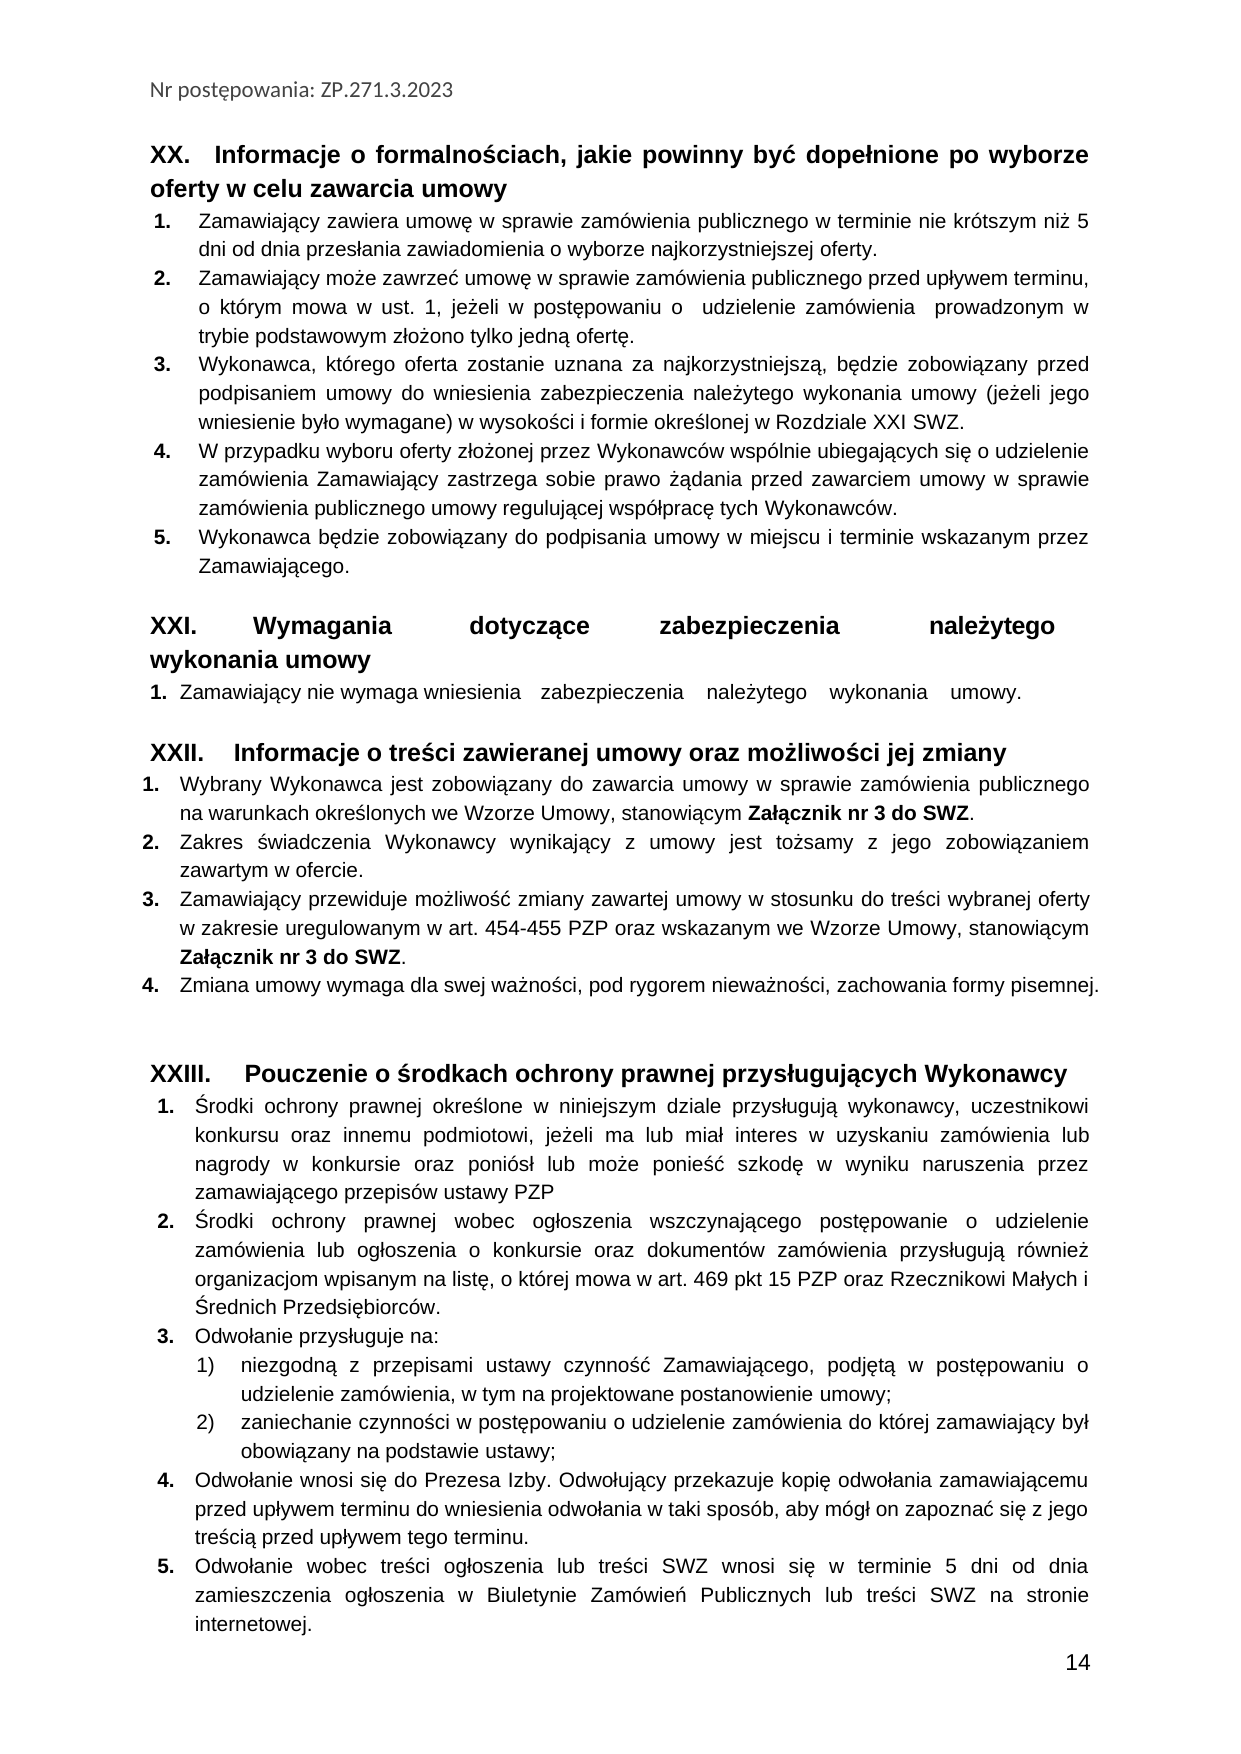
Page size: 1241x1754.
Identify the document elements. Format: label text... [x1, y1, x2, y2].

list Odwołanie przysługuje na: [157, 1324, 1103, 1348]
subtitle Wymagania dotyczące zabezpieczenia należytego wykonania umowy [150, 611, 1090, 674]
subtitle Pouczenie o środkach ochrony prawnej przysługujących Wykonawcy [150, 1059, 1090, 1088]
list Odwołanie wnosi się do Prezesa Izby. Odwołujący przekazuje kopię odwołania zamawiającemu przed upływem terminu do wniesienia odwołania w taki sposób, aby mógł on zapoznać się z jego treścią przed upływem tego terminu. [157, 1468, 1090, 1549]
list Wykonawca będzie zobowiązany do podpisania umowy w miejscu i terminie wskazanym przez Zamawiającego. [154, 525, 1090, 577]
list Wybrany Wykonawca jest zobowiązany do zawarcia umowy w sprawie zamówienia publicznego na warunkach określonych we Wzorze Umowy, stanowiącym Załącznik nr 3 do SWZ. [142, 772, 1090, 825]
list Zamawiający przewiduje możliwość zmiany zawartej umowy w stosunku do treści wybranej oferty w zakresie uregulowanym w art. 454-455 PZP oraz wskazanym we Wzorze Umowy, stanowiącym Załącznik nr 3 do SWZ. [142, 887, 1090, 968]
list Środki ochrony prawnej wobec ogłoszenia wszczynającego postępowanie o udzielenie zamówienia lub ogłoszenia o konkursie oraz dokumentów zamówienia przysługują również organizacjom wpisanym na listę, o której mowa w art. 469 pkt 15 PZP oraz Rzecznikowi Małych i Średnich Przedsiębiorców. [157, 1209, 1090, 1319]
list Zamawiający zawiera umowę w sprawie zamówienia publicznego w terminie nie krótszym niż 5 dni od dnia przesłania zawiadomienia o wyborze najkorzystniejszej oferty. [154, 208, 1089, 261]
list Zmiana umowy wymaga dla swej ważności, pod rygorem nieważności, zachowania formy pisemnej. [142, 973, 1103, 997]
list Zamawiający może zawrzeć umowę w sprawie zamówienia publicznego przed upływem terminu, o którym mowa w ust. 1, jeżeli w postępowaniu o udzielenie zamówienia prowadzonym w trybie podstawowym złożono tylko jedną ofertę. [154, 266, 1090, 347]
list zaniechanie czynności w postępowaniu o udzielenie zamówienia do której zamawiający był obowiązany na podstawie ustawy; [196, 1410, 1089, 1463]
list Odwołanie wobec treści ogłoszenia lub treści SWZ wnosi się w terminie 5 dni od dnia zamieszczenia ogłoszenia w Biuletynie Zamówień Publicznych lub treści SWZ na stronie internetowej. [157, 1554, 1090, 1635]
subtitle Informacje o formalnościach, jakie powinny być dopełnione po wyborze oferty w celu zawarcia umowy [150, 139, 1090, 203]
list Zamawiający nie wymaga wniesienia zabezpieczenia należytego wykonania umowy. [150, 680, 1089, 704]
list Wykonawca, którego oferta zostanie uznana za najkorzystniejszą, będzie zobowiązany przed podpisaniem umowy do wniesienia zabezpieczenia należytego wykonania umowy (jeżeli jego wniesienie było wymagane) w wysokości i formie określonej w Rozdziale XXI SWZ. [154, 352, 1090, 434]
list niezgodną z przepisami ustawy czynność Zamawiającego, podjętą w postępowaniu o udzielenie zamówienia, w tym na projektowane postanowienie umowy; [196, 1353, 1089, 1405]
list Zakres świadczenia Wykonawcy wynikający z umowy jest tożsamy z jego zobowiązaniem zawartym w ofercie. [142, 829, 1089, 882]
list W przypadku wyboru oferty złożonej przez Wykonawców wspólnie ubiegających się o udzielenie zamówienia Zamawiający zastrzega sobie prawo żądania przed zawarciem umowy w sprawie zamówienia publicznego umowy regulującej współpracę tych Wykonawców. [154, 438, 1090, 520]
subtitle Informacje o treści zawieranej umowy oraz możliwości jej zmiany [150, 737, 1090, 766]
list Środki ochrony prawnej określone w niniejszym dziale przysługują wykonawcy, uczestnikowi konkursu oraz innemu podmiotowi, jeżeli ma lub miał interes w uzyskaniu zamówienia lub nagrody w konkursie oraz poniósł lub może ponieść szkodę w wyniku naruszenia przez zamawiającego przepisów ustawy PZP [157, 1094, 1090, 1204]
